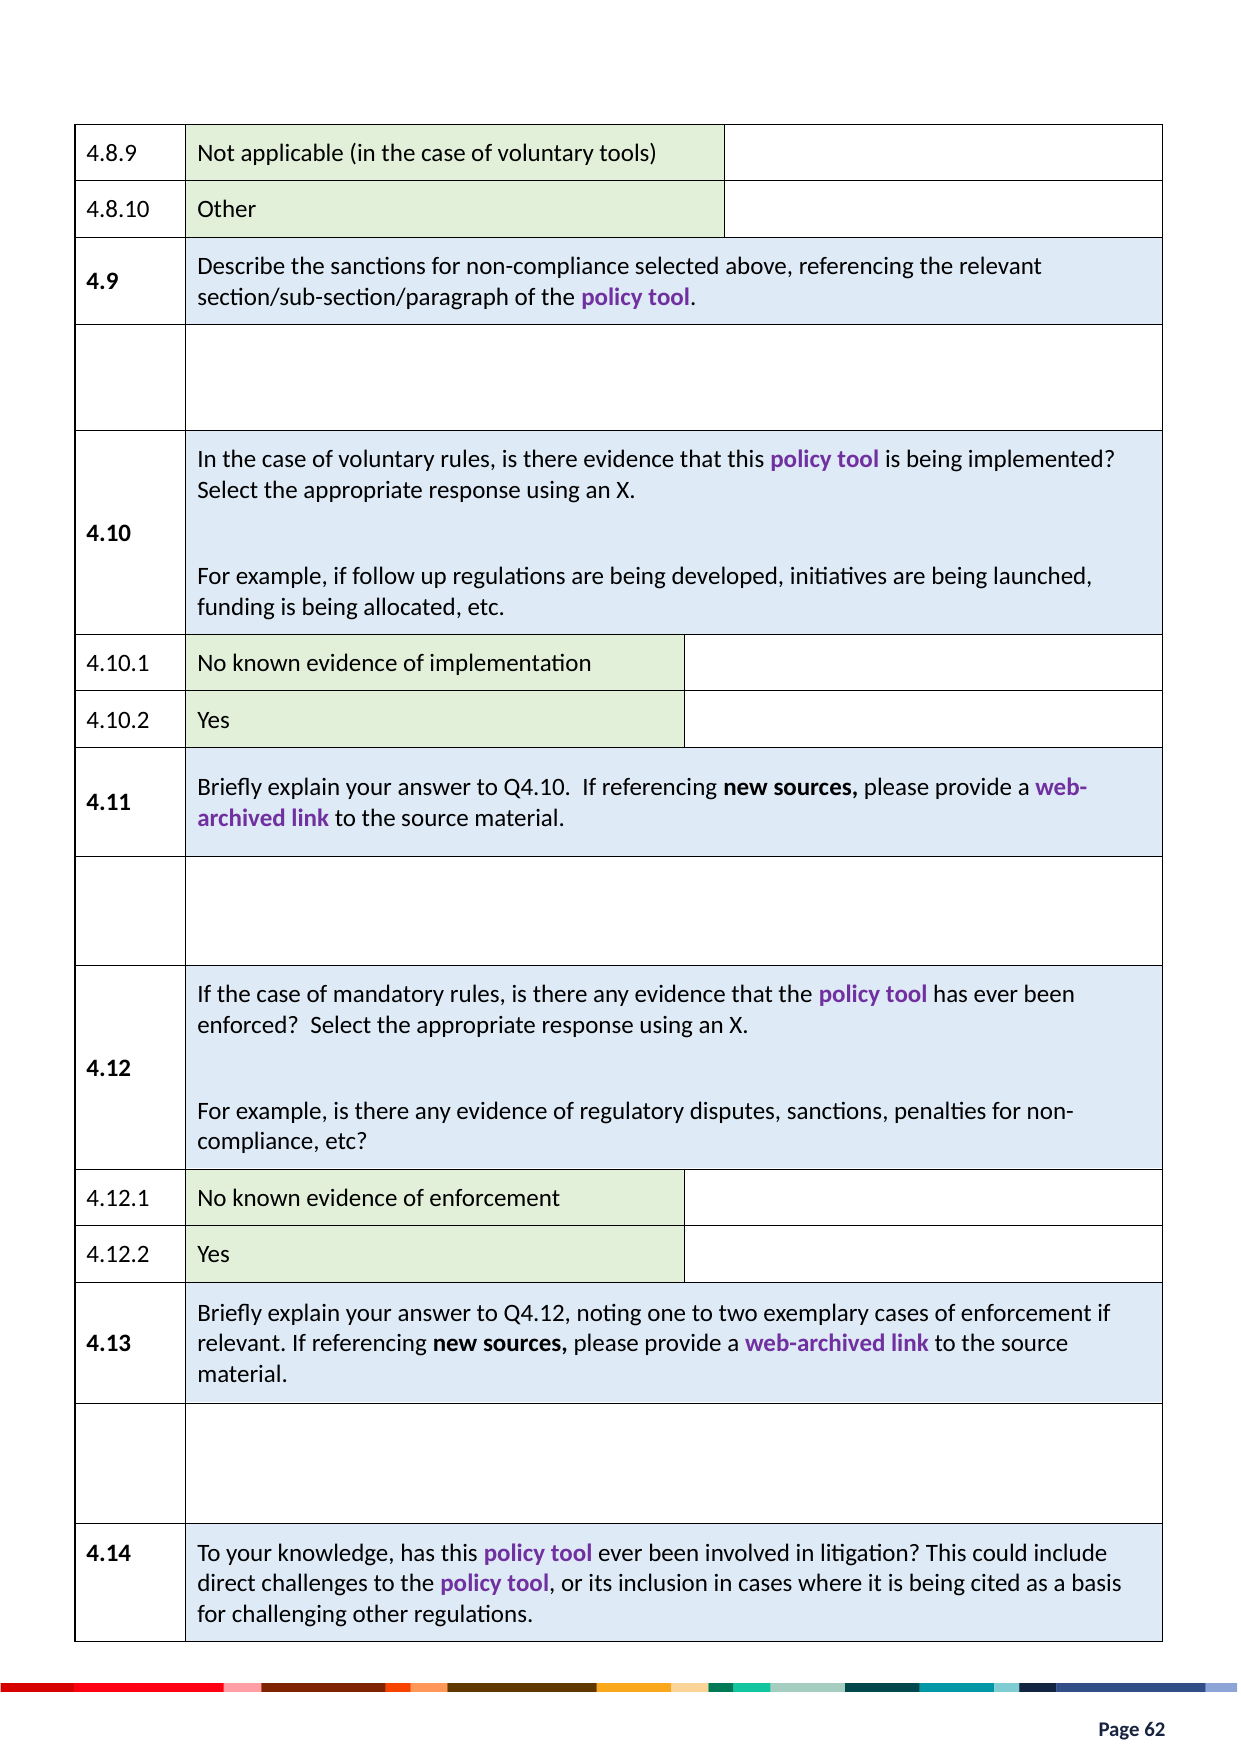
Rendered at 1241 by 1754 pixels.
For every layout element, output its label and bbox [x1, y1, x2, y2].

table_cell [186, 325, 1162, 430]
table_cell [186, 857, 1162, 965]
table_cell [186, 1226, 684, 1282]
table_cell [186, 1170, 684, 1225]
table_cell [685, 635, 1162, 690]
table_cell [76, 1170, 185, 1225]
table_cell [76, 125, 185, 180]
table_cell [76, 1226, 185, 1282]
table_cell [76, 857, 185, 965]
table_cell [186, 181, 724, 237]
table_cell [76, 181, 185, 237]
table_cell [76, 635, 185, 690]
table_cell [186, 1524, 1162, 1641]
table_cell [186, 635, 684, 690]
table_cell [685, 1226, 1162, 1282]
picture [0, 1683, 1236, 1692]
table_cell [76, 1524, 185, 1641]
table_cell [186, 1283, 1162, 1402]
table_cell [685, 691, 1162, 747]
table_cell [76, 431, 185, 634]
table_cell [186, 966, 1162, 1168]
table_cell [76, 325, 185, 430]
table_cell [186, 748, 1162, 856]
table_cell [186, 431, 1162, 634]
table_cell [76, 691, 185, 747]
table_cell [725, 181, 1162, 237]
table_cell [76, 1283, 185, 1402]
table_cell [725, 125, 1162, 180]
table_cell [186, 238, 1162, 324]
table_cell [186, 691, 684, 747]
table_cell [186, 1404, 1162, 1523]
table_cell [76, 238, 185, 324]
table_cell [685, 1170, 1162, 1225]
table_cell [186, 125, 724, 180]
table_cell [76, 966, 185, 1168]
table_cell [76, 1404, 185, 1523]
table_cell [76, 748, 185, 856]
